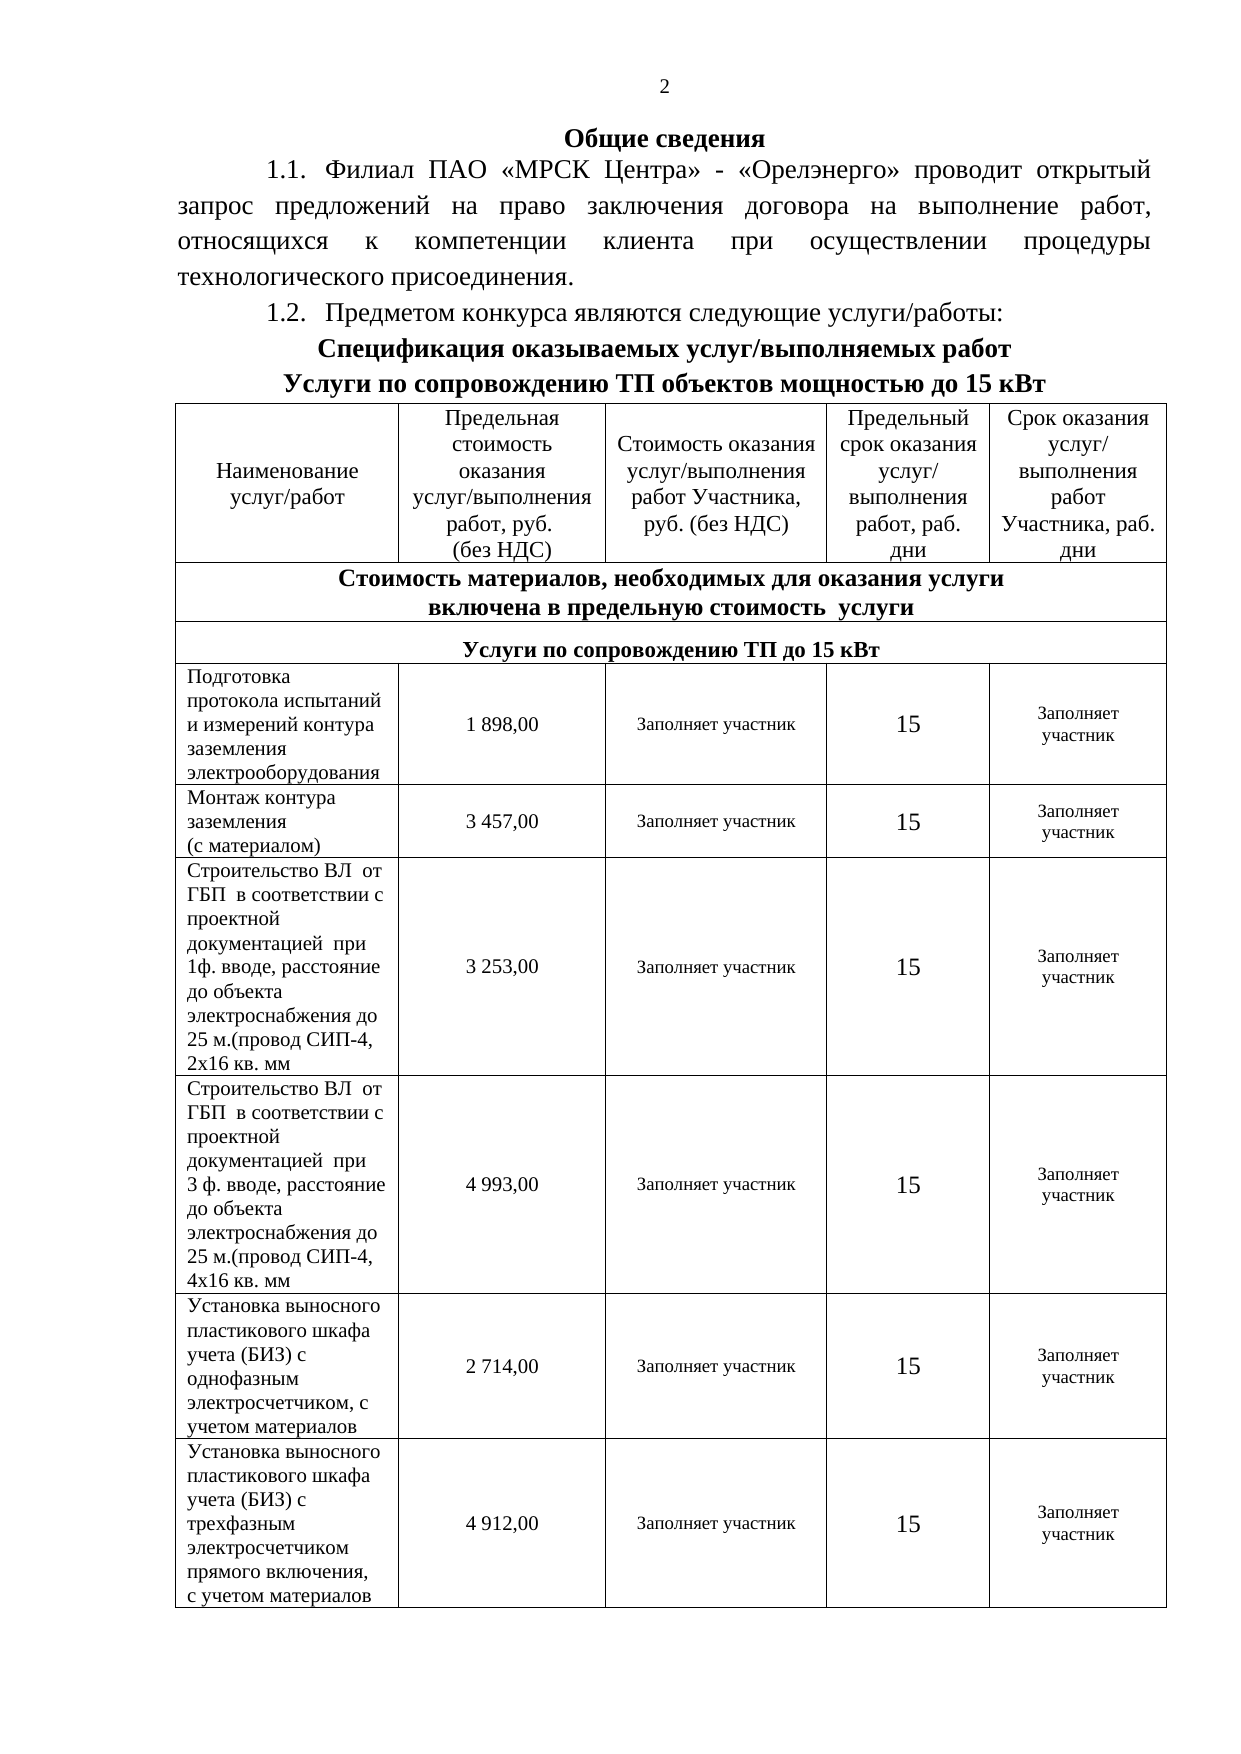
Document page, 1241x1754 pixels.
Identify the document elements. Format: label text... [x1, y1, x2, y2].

table_cell 15 [827, 858, 989, 1075]
table_cell Заполняет участник [990, 1294, 1166, 1438]
table_header Наименование услуг/работ [176, 404, 398, 562]
list Филиал ПАО «МРСК Центра» - «Орелэнерго» проводит открытый запрос предложений на право заключения договора на выполнение работ, относящихся к компетенции клиента при осуществлении процедуры технологического присоединения. [177, 153, 1152, 291]
table_cell Подготовка протокола испытаний и измерений контура заземления электрооборудования [176, 664, 398, 784]
table_cell Установка выносного пластикового шкафа учета (БИЗ) с однофазным электросчетчиком, с учетом материалов [176, 1294, 398, 1438]
table_header Срок оказания услуг/ выполнения работ Участника, раб. дни [990, 404, 1166, 562]
table_cell Заполняет участник [606, 664, 826, 784]
text Спецификация оказываемых услуг/выполняемых работ [177, 332, 1152, 363]
table_cell Заполняет участник [606, 1076, 826, 1292]
table_cell 15 [827, 1076, 989, 1292]
table_cell Строительство ВЛ от ГБП в соответствии с проектной документацией при 3 ф. вводе, расстояние до объекта электроснабжения до 25 м.(провод СИП-4, 4х16 кв. мм [176, 1076, 398, 1292]
table_cell Монтаж контура заземления (с материалом) [176, 785, 398, 857]
table_cell Заполняет участник [606, 858, 826, 1075]
table_header Стоимость оказания услуг/выполнения работ Участника, руб. (без НДС) [606, 404, 826, 562]
table_cell Установка выносного пластикового шкафа учета (БИЗ) с трехфазным электросчетчиком прямого включения, с учетом материалов [176, 1439, 398, 1607]
list Предметом конкурса являются следующие услуги/работы: [177, 296, 1152, 327]
table_cell Заполняет участник [990, 858, 1166, 1075]
table_cell Стоимость материалов, необходимых для оказания услуги включена в предельную стоимость услуги [176, 563, 1166, 621]
table_cell 1 898,00 [399, 664, 605, 784]
table_cell Строительство ВЛ от ГБП в соответствии с проектной документацией при 1ф. вводе, расстояние до объекта электроснабжения до 25 м.(провод СИП-4, 2х16 кв. мм [176, 858, 398, 1075]
table_cell 4 993,00 [399, 1076, 605, 1292]
table_cell Заполняет участник [990, 785, 1166, 857]
table_cell 15 [827, 785, 989, 857]
table_header Предельный срок оказания услуг/ выполнения работ, раб. дни [827, 404, 989, 562]
table_header Предельная стоимость оказания услуг/выполнения работ, руб. (без НДС) [399, 404, 605, 562]
table_cell Заполняет участник [606, 785, 826, 857]
table_cell 15 [827, 1294, 989, 1438]
table_cell Заполняет участник [990, 664, 1166, 784]
table_cell 2 714,00 [399, 1294, 605, 1438]
table_cell 4 912,00 [399, 1439, 605, 1607]
table_cell Заполняет участник [990, 1076, 1166, 1292]
table_cell Заполняет участник [606, 1294, 826, 1438]
text Общие сведения [177, 122, 1152, 153]
table_cell 3 457,00 [399, 785, 605, 857]
table_cell 3 253,00 [399, 858, 605, 1075]
table_cell 15 [827, 1439, 989, 1607]
text Услуги по сопровождению ТП объектов мощностью до 15 кВт [177, 367, 1152, 398]
table_cell 15 [827, 664, 989, 784]
table_cell Услуги по сопровождению ТП до 15 кВт [176, 622, 1166, 663]
table_cell Заполняет участник [990, 1439, 1166, 1607]
table_cell Заполняет участник [606, 1439, 826, 1607]
